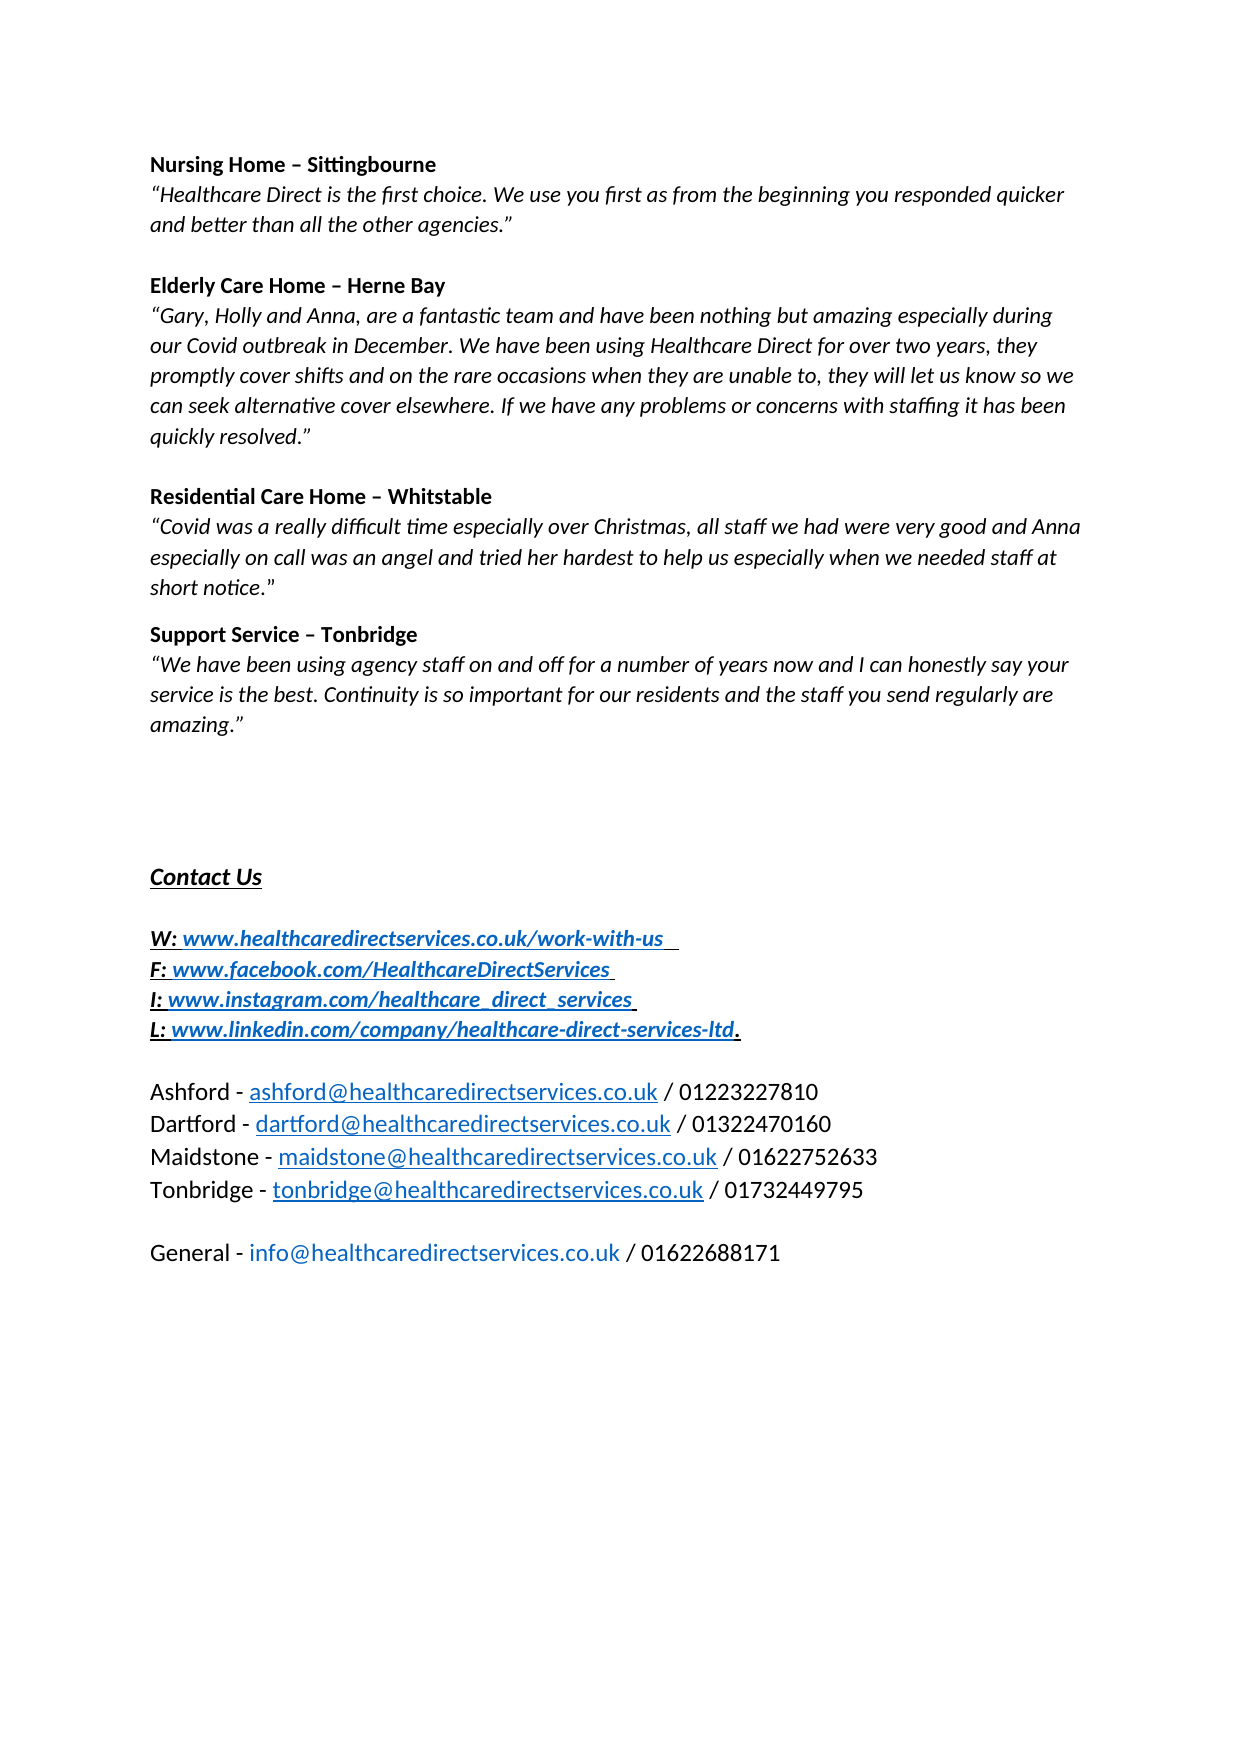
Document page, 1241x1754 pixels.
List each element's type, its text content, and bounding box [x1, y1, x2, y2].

text F: www.facebook.com/HealthcareDirectServices [150, 955, 1090, 983]
text Elderly Care Home – Herne Bay [150, 271, 1090, 299]
text Ashford - ashford@healthcaredirectservices.co.uk / 01223227810 [150, 1076, 1090, 1106]
text I: www.instagram.com/healthcare_direct_services [150, 985, 1090, 1013]
text Dartford - dartford@healthcaredirectservices.co.uk / 01322470160 [150, 1108, 1090, 1139]
text W: www.healthcaredirectservices.co.uk/work-with-us [150, 924, 1090, 953]
text Nursing Home – Sittingbourne [150, 150, 1090, 178]
text “We have been using agency staff on and off for a number of years now and I can honestly say your service is the best. Continuity is so important for our residents and the staff you send regularly are amazing.” [150, 650, 1090, 738]
text Residential Care Home – Whitstable [150, 482, 1090, 510]
text Tonbridge - tonbridge@healthcaredirectservices.co.uk / 01732449795 [150, 1174, 1090, 1205]
text Support Service – Tonbridge [150, 620, 1090, 648]
text “Gary, Holly and Anna, are a fantastic team and have been nothing but amazing especially during our Covid outbreak in December. We have been using Healthcare Direct for over two years, they promptly cover shifts and on the rare occasions when they are unable to, they will let us know so we can seek alternative cover elsewhere. If we have any problems or concerns with staffing it has been quickly resolved.” [150, 301, 1090, 450]
text General - info@healthcaredirectservices.co.uk / 01622688171 [150, 1237, 1090, 1268]
text “Covid was a really difficult time especially over Christmas, all staff we had were very good and Anna especially on call was an angel and tried her hardest to help us especially when we needed staff at short notice.” [150, 512, 1090, 601]
text Maidstone - maidstone@healthcaredirectservices.co.uk / 01622752633 [150, 1141, 1090, 1172]
text Contact Us [150, 861, 1090, 892]
text L: www.linkedin.com/company/healthcare-direct-services-ltd. [150, 1015, 1090, 1043]
text “Healthcare Direct is the first choice. We use you first as from the beginning you responded quicker and better than all the other agencies.” [150, 180, 1090, 238]
